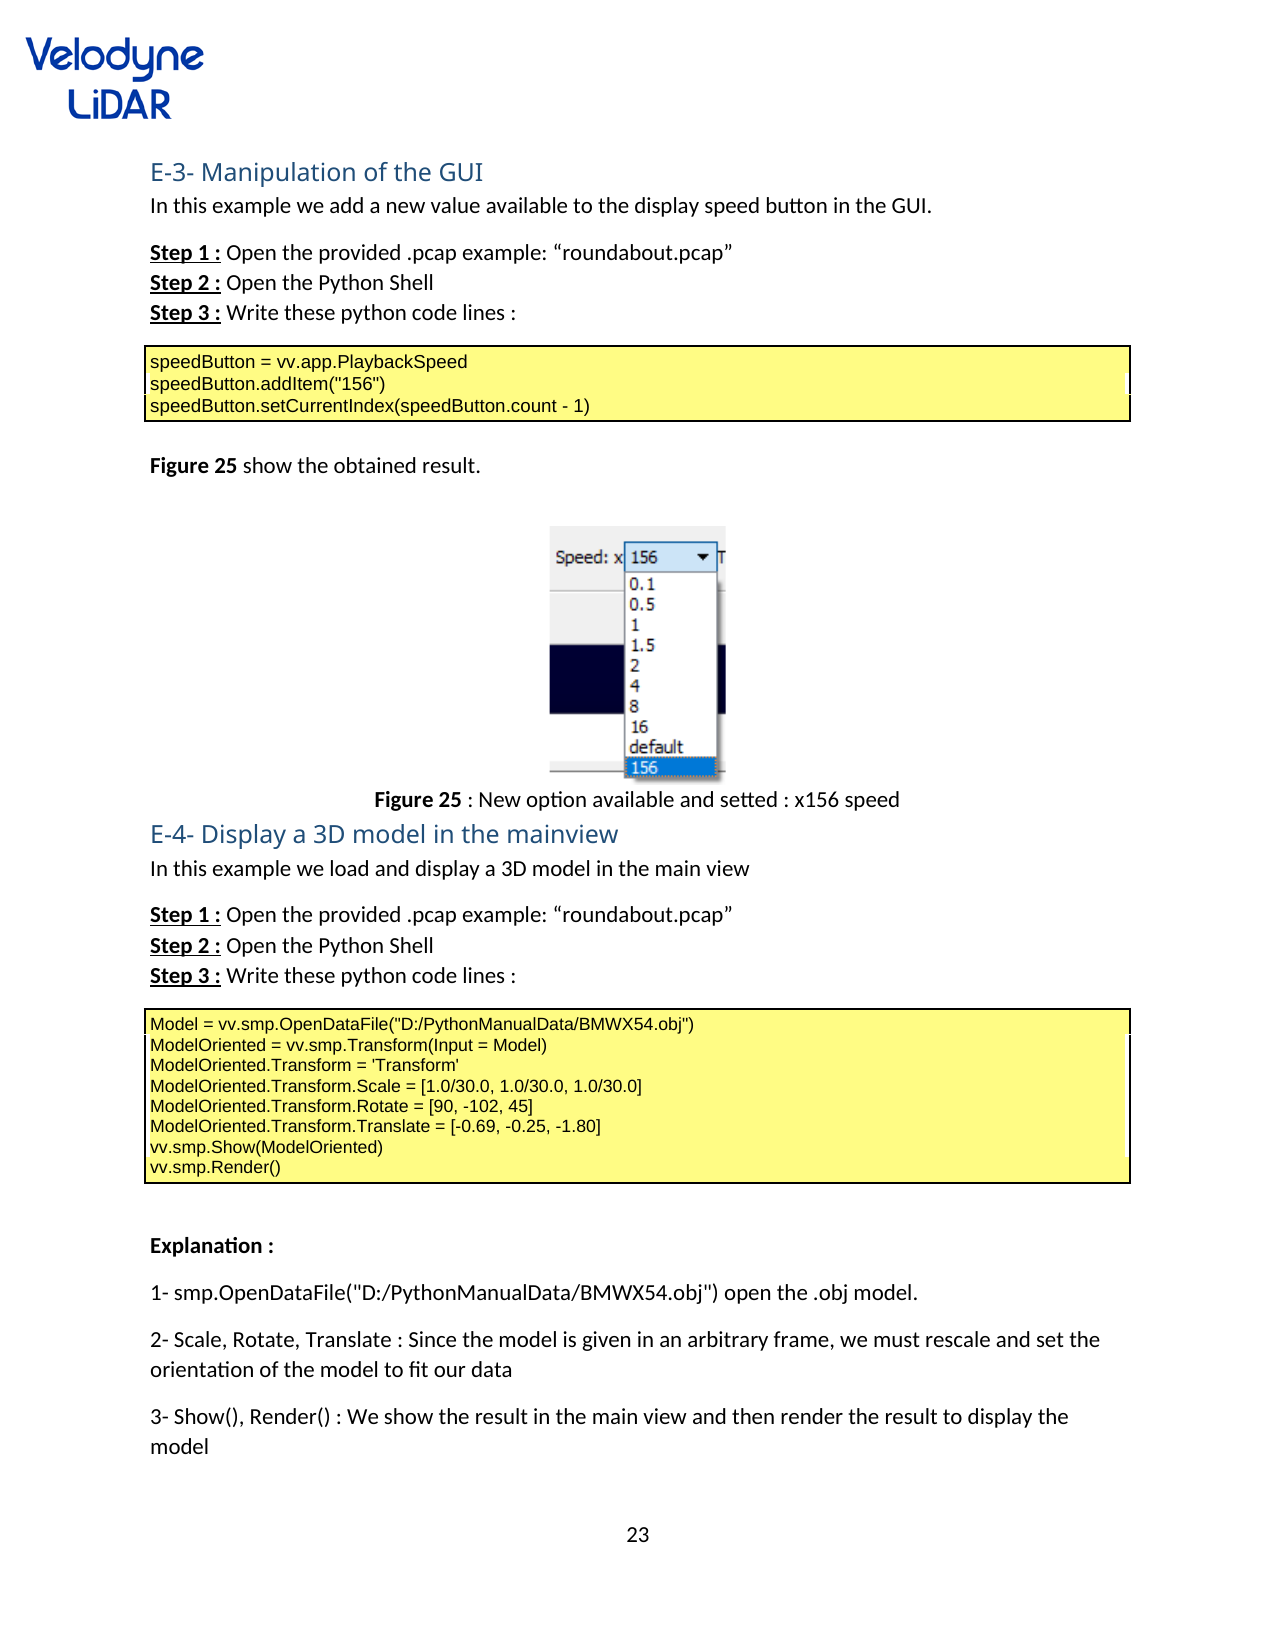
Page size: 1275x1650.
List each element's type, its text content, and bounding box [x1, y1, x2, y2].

text speedButton = vv.app.PlaybackSpeed [146, 347, 1129, 373]
text ModelOriented.Transform.Rotate = [90, -102, 45] [150, 1096, 1125, 1116]
text speedButton.addItem("156") [150, 373, 1125, 394]
text Figure 25 show the obtained result. [150, 451, 1125, 479]
text speedButton.setCurrentIndex(speedButton.count - 1) [145, 394, 1130, 420]
text In this example we add a new value available to the display speed button in the GUI. [150, 191, 1125, 219]
picture [25, 37, 204, 119]
text vv.smp.Show(ModelOriented) [150, 1137, 1125, 1157]
text Model = vv.smp.OpenDataFile("D:/PythonManualData/BMWX54.obj") [146, 1010, 1129, 1034]
text 1- smp.OpenDataFile("D:/PythonManualData/BMWX54.obj") open the .obj model. [150, 1278, 1125, 1306]
subtitle E-4- Display a 3D model in the mainview [150, 817, 1125, 851]
picture [549, 526, 726, 785]
text Explanation : [150, 1231, 1125, 1259]
text ModelOriented.Transform.Scale = [1.0/30.0, 1.0/30.0, 1.0/30.0] [150, 1075, 1125, 1096]
text 2- Scale, Rotate, Translate : Since the model is given in an arbitrary frame, we must rescale and set the orientation of the model to fit our data [150, 1325, 1125, 1383]
text ModelOriented.Transform.Translate = [-0.69, -0.25, -1.80] [150, 1116, 1125, 1137]
text Step 1 : Open the provided .pcap example: “roundabout.pcap” Step 2 : Open the Python Shell Step 3 : Write these python code lines : [150, 901, 1125, 989]
text Step 1 : Open the provided .pcap example: “roundabout.pcap” Step 2 : Open the Python Shell Step 3 : Write these python code lines : [150, 238, 1125, 326]
text In this example we load and display a 3D model in the main view [150, 854, 1125, 882]
text ModelOriented = vv.smp.Transform(Input = Model) [150, 1034, 1125, 1055]
text Figure 25 : New option available and setted : x156 speed [150, 527, 1125, 813]
text 3- Show(), Render() : We show the result in the main view and then render the result to display the model [150, 1402, 1125, 1461]
text ModelOriented.Transform = 'Transform' [150, 1055, 1125, 1075]
subtitle E-3- Manipulation of the GUI [150, 154, 1125, 188]
text vv.smp.Render() [146, 1157, 1129, 1182]
